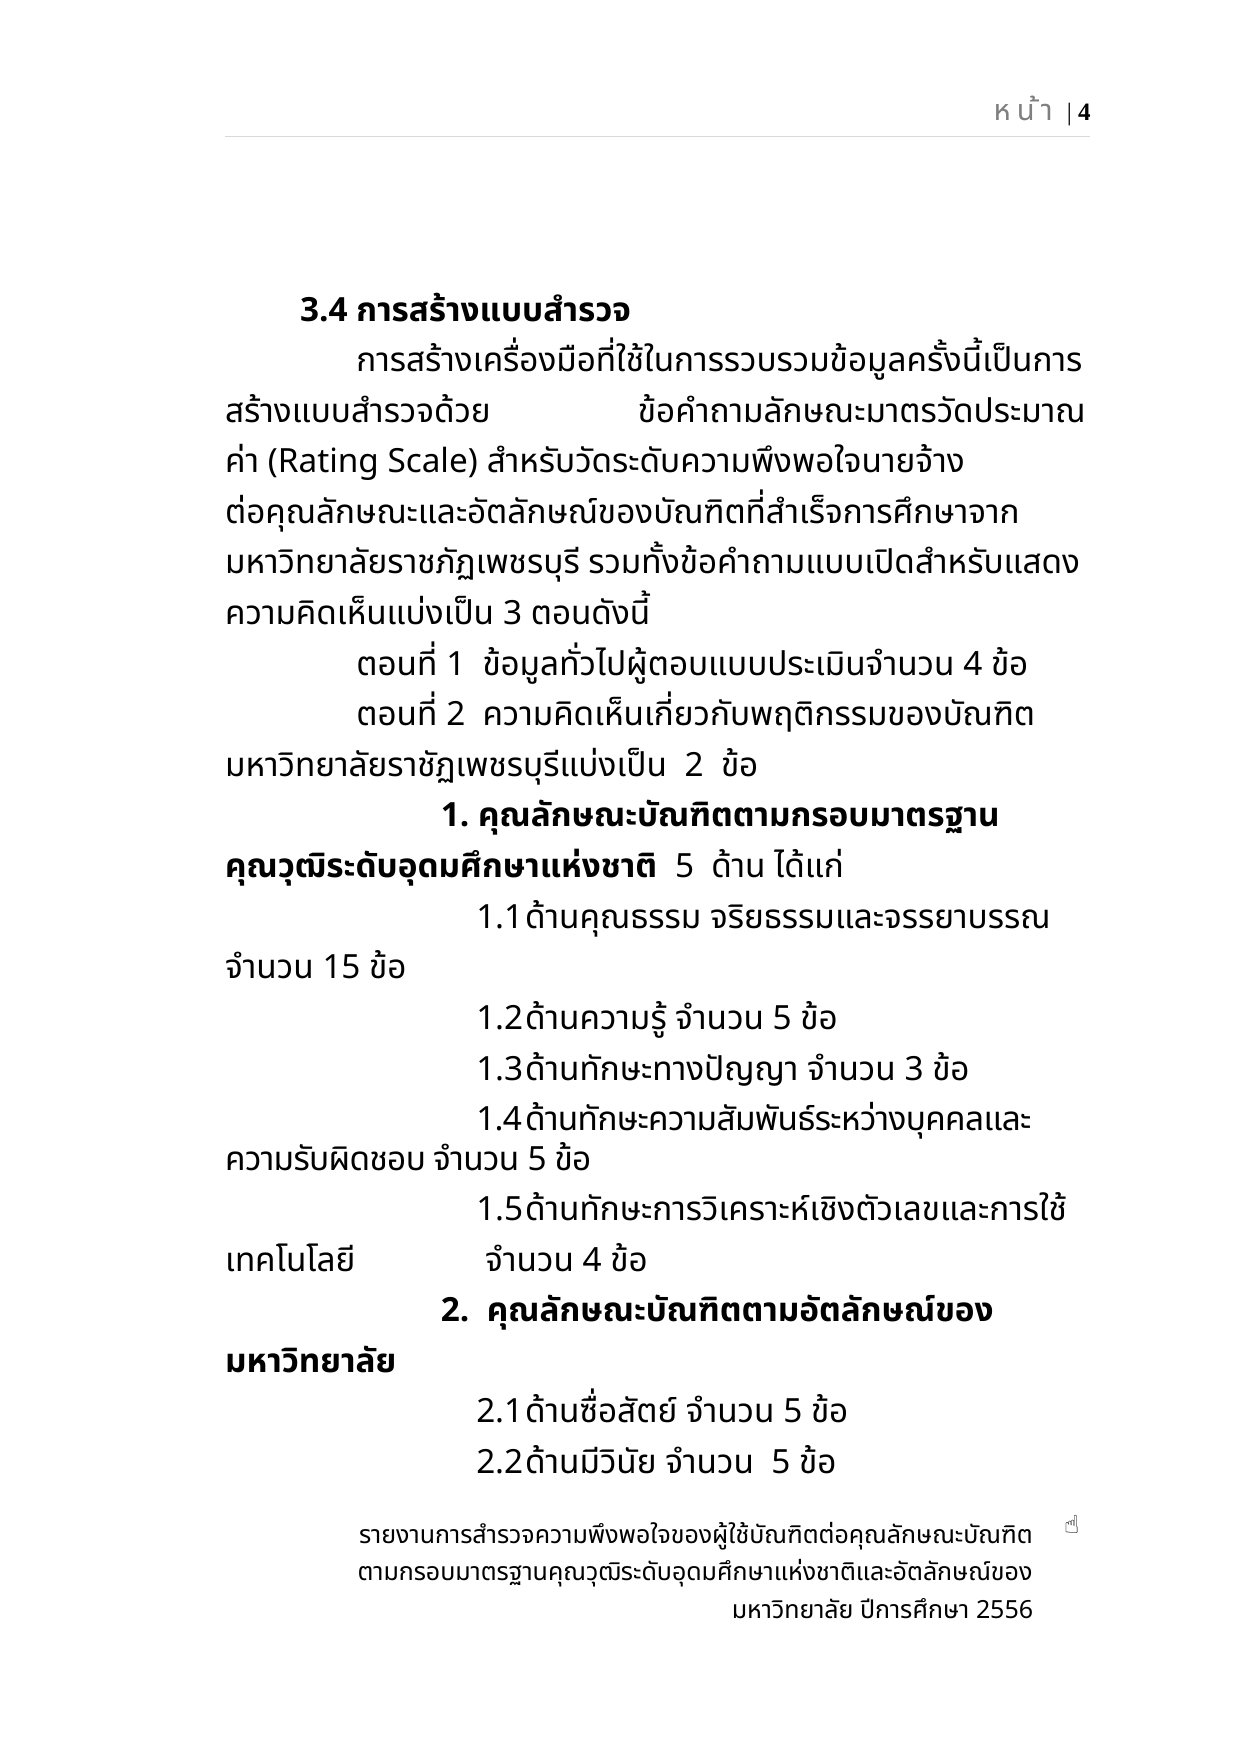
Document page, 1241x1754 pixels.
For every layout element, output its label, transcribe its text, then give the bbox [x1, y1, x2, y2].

text 2. คุณลักษณะบัณฑิตตามอัตลักษณ์ของมหาวิทยาลัย [225, 1286, 1090, 1387]
text 2.1 ด้านซื่อสัตย์ จำนวน 5 ข้อ [225, 1387, 1090, 1438]
text 2.2 ด้านมีวินัย จำนวน 5 ข้อ [225, 1438, 1090, 1488]
text ตอนที่ 2 ความคิดเห็นเกี่ยวกับพฤติกรรมของบัณฑิตมหาวิทยาลัยราชัฏเพชรบุรีแบ่งเป็น 2 ข้อ [225, 690, 1090, 791]
text 1.4 ด้านทักษะความสัมพันธ์ระหว่างบุคคลและความรับผิดชอบ จำนวน 5 ข้อ [225, 1095, 1090, 1185]
text 3.4 การสร้างแบบสำรวจ [225, 286, 1090, 336]
text 1.5 ด้านทักษะการวิเคราะห์เชิงตัวเลขและการใช้เทคโนโลยี จำนวน 4 ข้อ [225, 1185, 1090, 1286]
text 1.2 ด้านความรู้ จำนวน 5 ข้อ [225, 994, 1090, 1044]
text ตอนที่ 1 ข้อมูลทั่วไปผู้ตอบแบบประเมินจำนวน 4 ข้อ [225, 639, 1090, 690]
text 1. คุณลักษณะบัณฑิตตามกรอบมาตรฐานคุณวุฒิระดับอุดมศึกษาแห่งชาติ 5 ด้าน ได้แก่ [225, 791, 1090, 892]
text 1.1 ด้านคุณธรรม จริยธรรมและจรรยาบรรณ จำนวน 15 ข้อ [225, 892, 1090, 994]
text 1.3 ด้านทักษะทางปัญญา จำนวน 3 ข้อ [225, 1044, 1090, 1095]
text การสร้างเครื่องมือที่ใช้ในการรวบรวมข้อมูลครั้งนี้เป็นการสร้างแบบสำรวจด้วย ข้อคำถามลักษณะมาตรวัดประมาณค่า (Rating Scale) สำหรับวัดระดับความพึงพอใจนายจ้าง ต่อคุณลักษณะและอัตลักษณ์ของบัณฑิตที่สำเร็จการศึกษาจากมหาวิทยาลัยราชภัฏเพชรบุรี รวมทั้งข้อคำถามแบบเปิดสำหรับแสดงความคิดเห็นแบ่งเป็น 3 ตอนดังนี้ [225, 336, 1090, 639]
